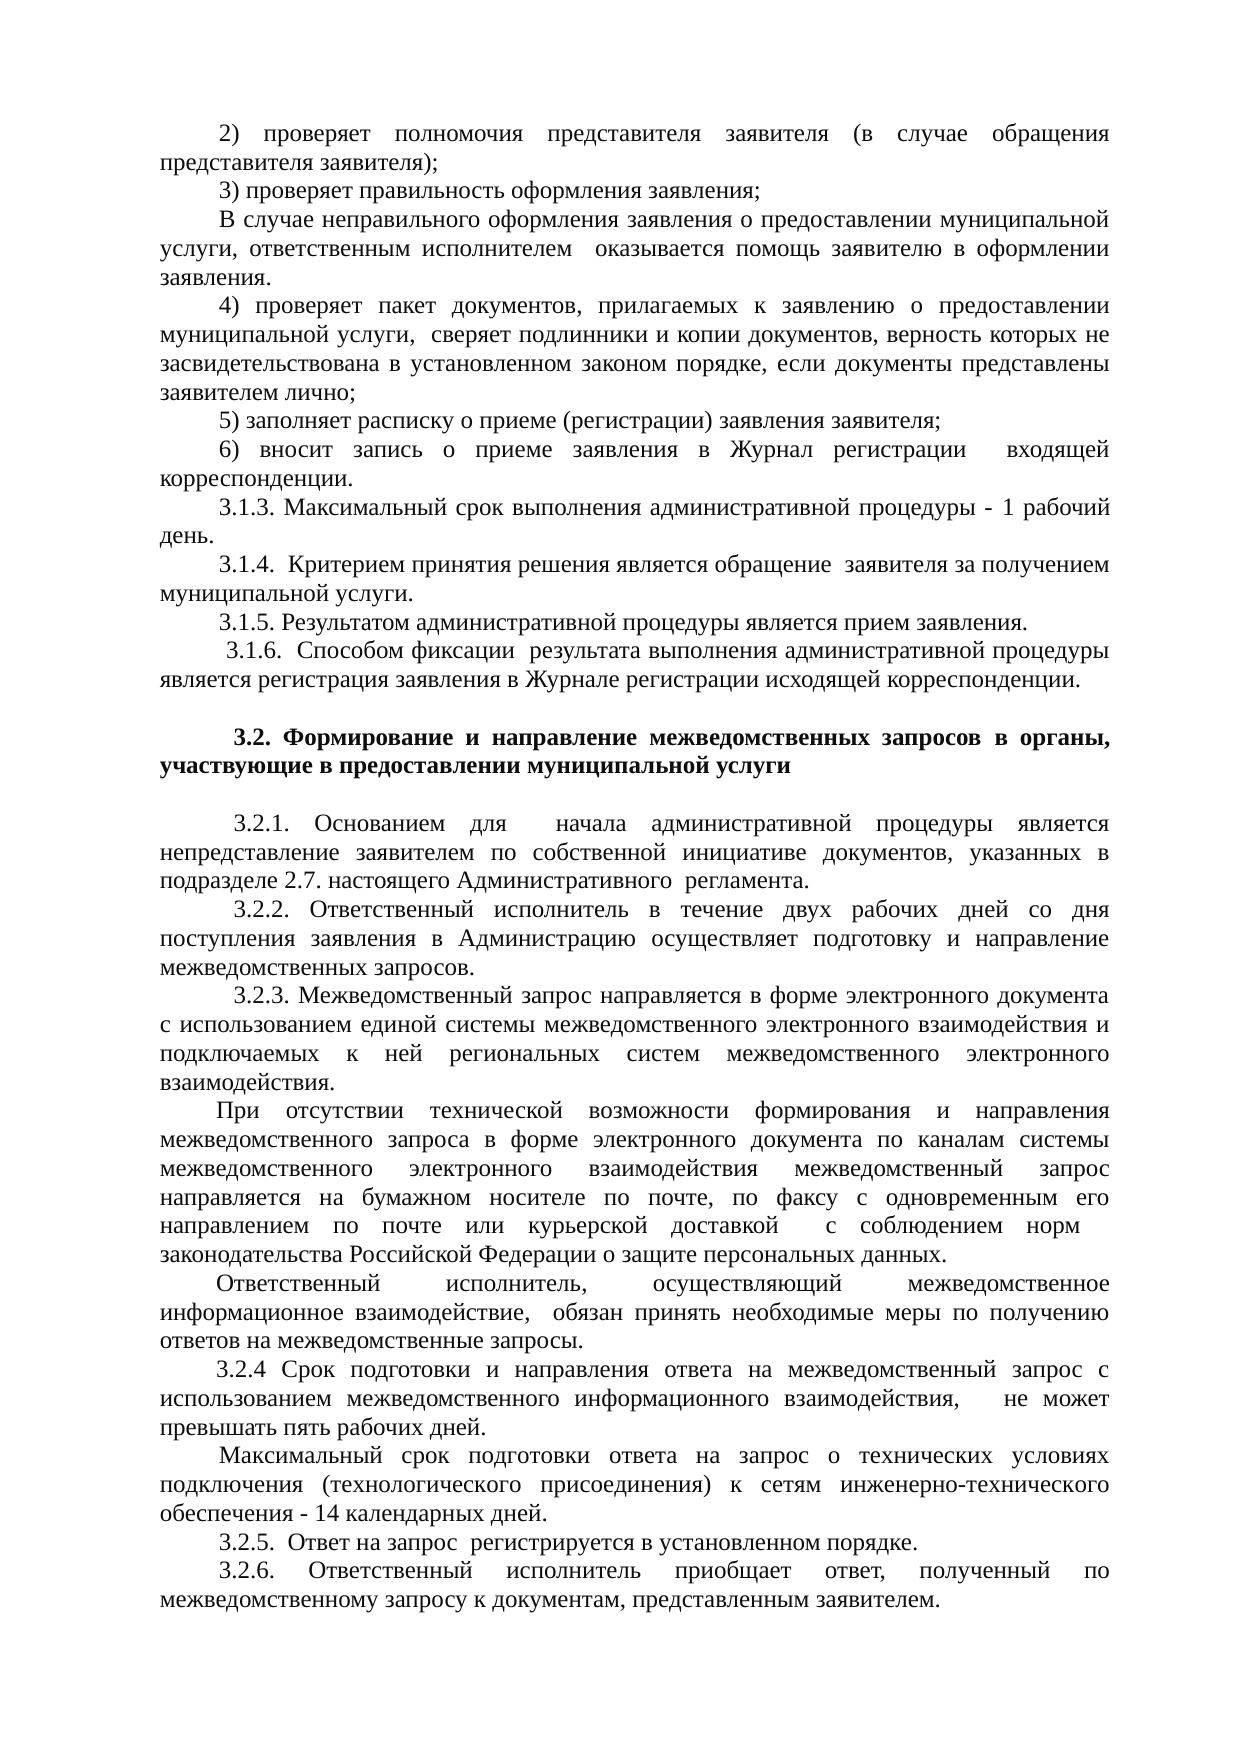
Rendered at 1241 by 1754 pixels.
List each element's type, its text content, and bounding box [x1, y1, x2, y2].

text 3.2.1. Основанием для начала административной процедуры является непредставление заявителем по собственной инициативе документов, указанных в подразделе 2.7. настоящего Административного регламента. [159, 808, 1110, 894]
text 2) проверяет полномочия представителя заявителя (в случае обращения представителя заявителя); [159, 118, 1110, 176]
text 5) заполняет расписку о приеме (регистрации) заявления заявителя; [159, 406, 1110, 434]
text 3.1.4. Критерием принятия решения является обращение заявителя за получением муниципальной услуги. [159, 549, 1110, 607]
text Максимальный срок подготовки ответа на запрос о технических условиях подключения (технологического присоединения) к сетям инженерно-технического обеспечения - 14 календарных дней. [159, 1441, 1110, 1527]
text В случае неправильного оформления заявления о предоставлении муниципальной услуги, ответственным исполнителем оказывается помощь заявителю в оформлении заявления. [159, 204, 1110, 291]
text 3.2.3. Межведомственный запрос направляется в форме электронного документа с использованием единой системы межведомственного электронного взаимодействия и подключаемых к ней региональных систем межведомственного электронного взаимодействия. [159, 981, 1110, 1096]
text 3.1.6. Способом фиксации результата выполнения административной процедуры является регистрация заявления в Журнале регистрации исходящей корреспонденции. [159, 636, 1110, 693]
text 3.2.6. Ответственный исполнитель приобщает ответ, полученный по межведомственному запросу к документам, представленным заявителем. [159, 1556, 1110, 1613]
text Ответственный исполнитель, осуществляющий межведомственное информационное взаимодействие, обязан принять необходимые меры по получению ответов на межведомственные запросы. [159, 1268, 1110, 1354]
text 6) вносит запись о приеме заявления в Журнал регистрации входящей корреспонденции. [159, 434, 1110, 492]
text 3.1.5. Результатом административной процедуры является прием заявления. [159, 607, 1110, 636]
text При отсутствии технической возможности формирования и направления межведомственного запроса в форме электронного документа по каналам системы межведомственного электронного взаимодействия межведомственный запрос направляется на бумажном носителе по почте, по факсу с одновременным его направлением по почте или курьерской доставкой с соблюдением норм законодательства Российской Федерации о защите персональных данных. [159, 1096, 1110, 1268]
text 3.2. Формирование и направление межведомственных запросов в органы, участвующие в предоставлении муниципальной услуги [159, 722, 1110, 779]
text 3.2.2. Ответственный исполнитель в течение двух рабочих дней со дня поступления заявления в Администрацию осуществляет подготовку и направление межведомственных запросов. [159, 894, 1110, 981]
text 3.2.4 Срок подготовки и направления ответа на межведомственный запрос с использованием межведомственного информационного взаимодействия, не может превышать пять рабочих дней. [159, 1354, 1110, 1441]
text 4) проверяет пакет документов, прилагаемых к заявлению о предоставлении муниципальной услуги, сверяет подлинники и копии документов, верность которых не засвидетельствована в установленном законом порядке, если документы представлены заявителем лично; [159, 291, 1110, 406]
text 3) проверяет правильность оформления заявления; [159, 176, 1110, 204]
text 3.1.3. Максимальный срок выполнения административной процедуры - 1 рабочий день. [159, 492, 1110, 549]
text 3.2.5. Ответ на запрос регистрируется в установленном порядке. [159, 1527, 1110, 1556]
